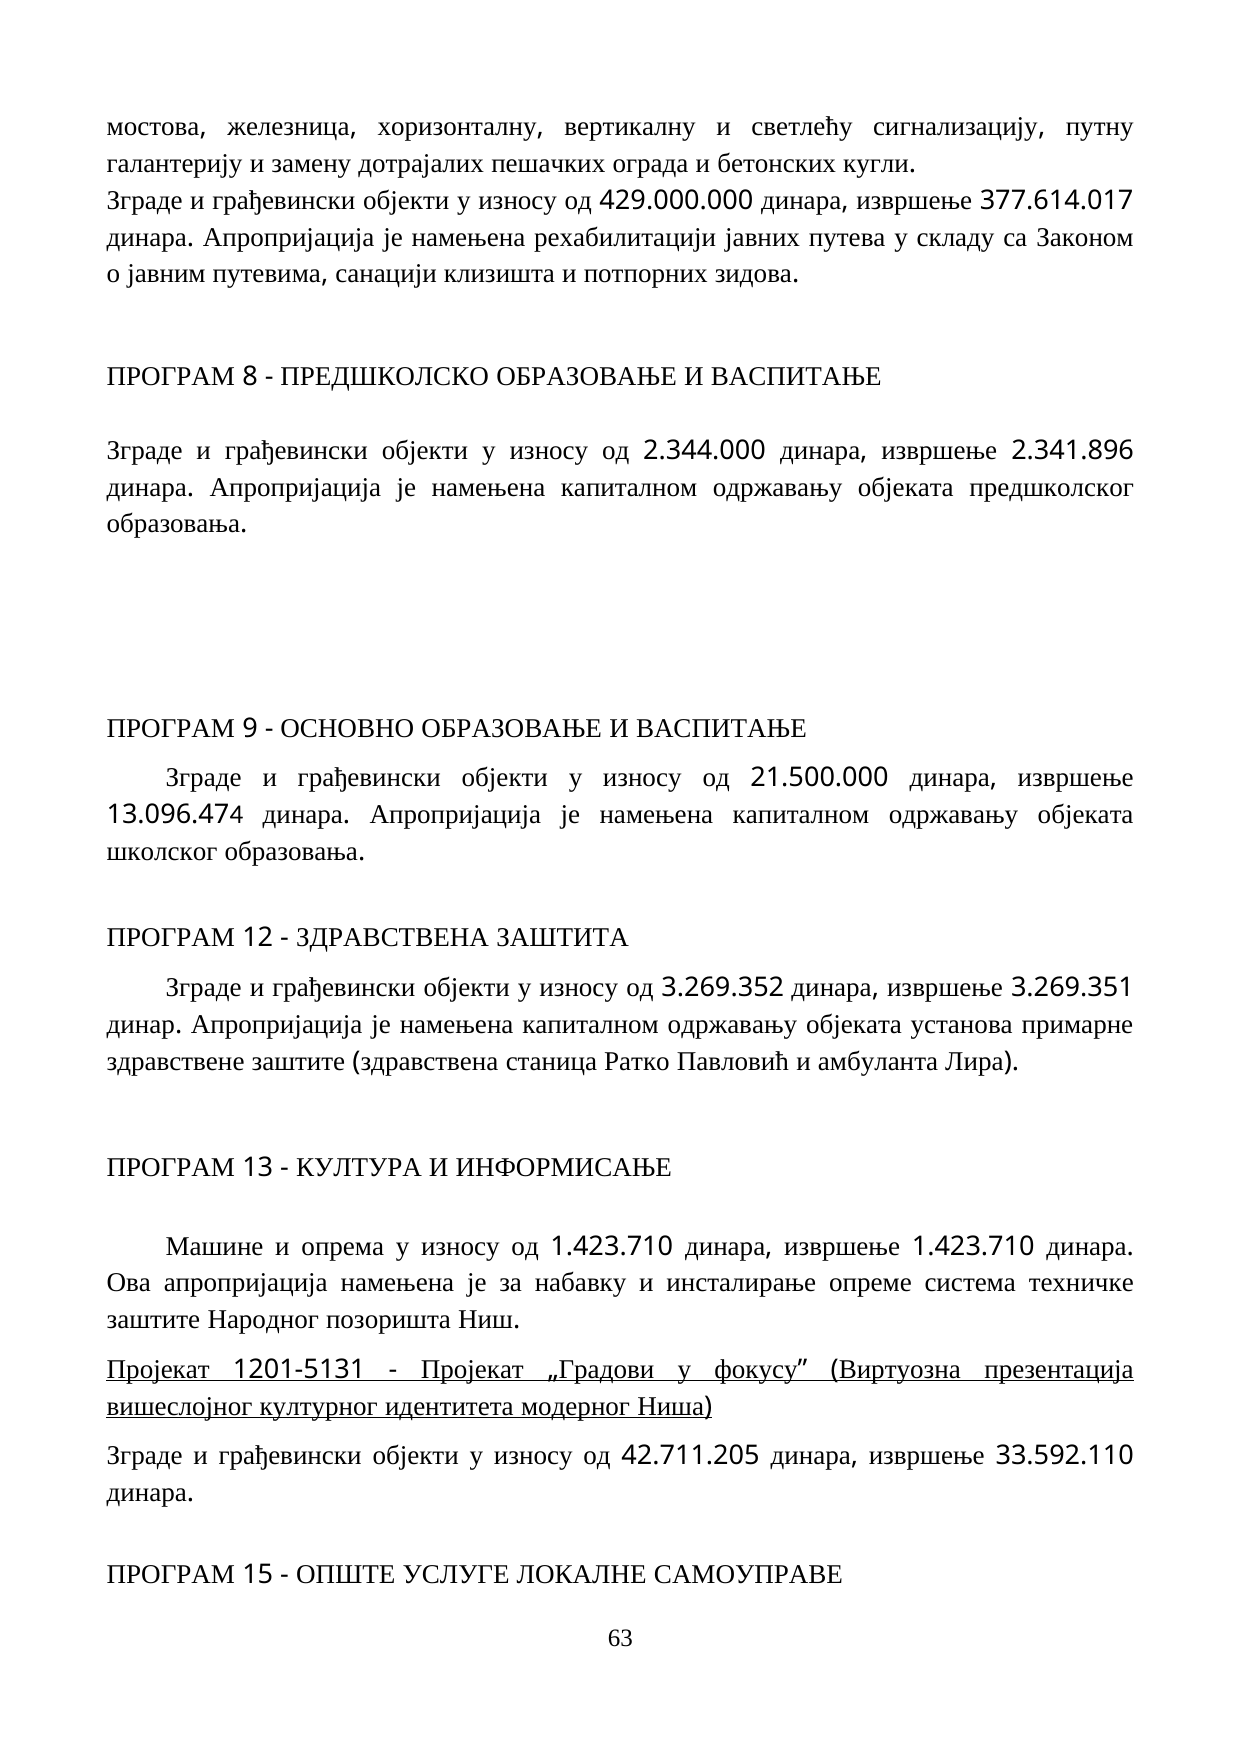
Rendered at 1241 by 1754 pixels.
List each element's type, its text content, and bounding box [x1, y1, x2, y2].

text Зграде и грађевински објекти у износу од 2.344.000 динара, извршење 2.341.896 динара. Апропријација је намењена капиталном одржавању објеката предшколског образовања. [106, 430, 1134, 541]
text Машине и опрема у износу од 1.423.710 динара, извршење 1.423.710 динара. Ова апропријација намењена је за набавку и инсталирање опреме система техничке заштите Народног позоришта Ниш. [106, 1226, 1134, 1337]
text ПРОГРАМ 12 - ЗДРАВСТВЕНА ЗАШТИТА [106, 918, 1134, 955]
text Зграде и грађевински објекти у износу од 429.000.000 динара, извршење 377.614.017 динара. Апропријација је намењена рехабилитацији јавних путева у складу са Законом о јавним путевима, санацији клизишта и потпорних зидова. [106, 180, 1134, 291]
text ПРОГРАМ 9 - ОСНОВНО ОБРАЗОВАЊЕ И ВАСПИТАЊЕ [106, 708, 1134, 745]
text Зграде и грађевински објекти у износу од 21.500.000 динара, извршење 13.096.474 динара. Апропријација је намењена капиталном одржавању објеката школског образовања. [106, 758, 1134, 868]
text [106, 106, 1134, 180]
text ПРОГРАМ 15 - ОПШТЕ УСЛУГЕ ЛОКАЛНЕ САМОУПРАВЕ [106, 1554, 1134, 1591]
text ПРОГРАМ 13 - КУЛТУРА И ИНФОРМИСАЊЕ [106, 1148, 1134, 1185]
text Пројекат 1201-5131 - Пројекат „Градови у фокусу” (Виртуозна презентација вишеслојног културног идентитета модерног Ниша) [106, 1381, 1134, 1423]
text Пројекат 1201-5131 - Пројекат „Градови у фокусу” (Виртуозна презентација вишеслојног културног идентитета модерног Ниша) [106, 1349, 1134, 1380]
text ПРОГРАМ 8 - ПРЕДШКОЛСКО ОБРАЗОВАЊЕ И ВАСПИТАЊЕ [106, 356, 1134, 393]
text Зграде и грађевински објекти у износу од 42.711.205 динара, извршење 33.592.110 динара. [106, 1435, 1134, 1509]
text Зграде и грађевински објекти у износу од 3.269.352 динара, извршење 3.269.351 динар. Апропријација је намењена капиталном одржавању објеката установа примарне здравствене заштите (здравствена станица Ратко Павловић и амбуланта Лира). [106, 967, 1134, 1078]
